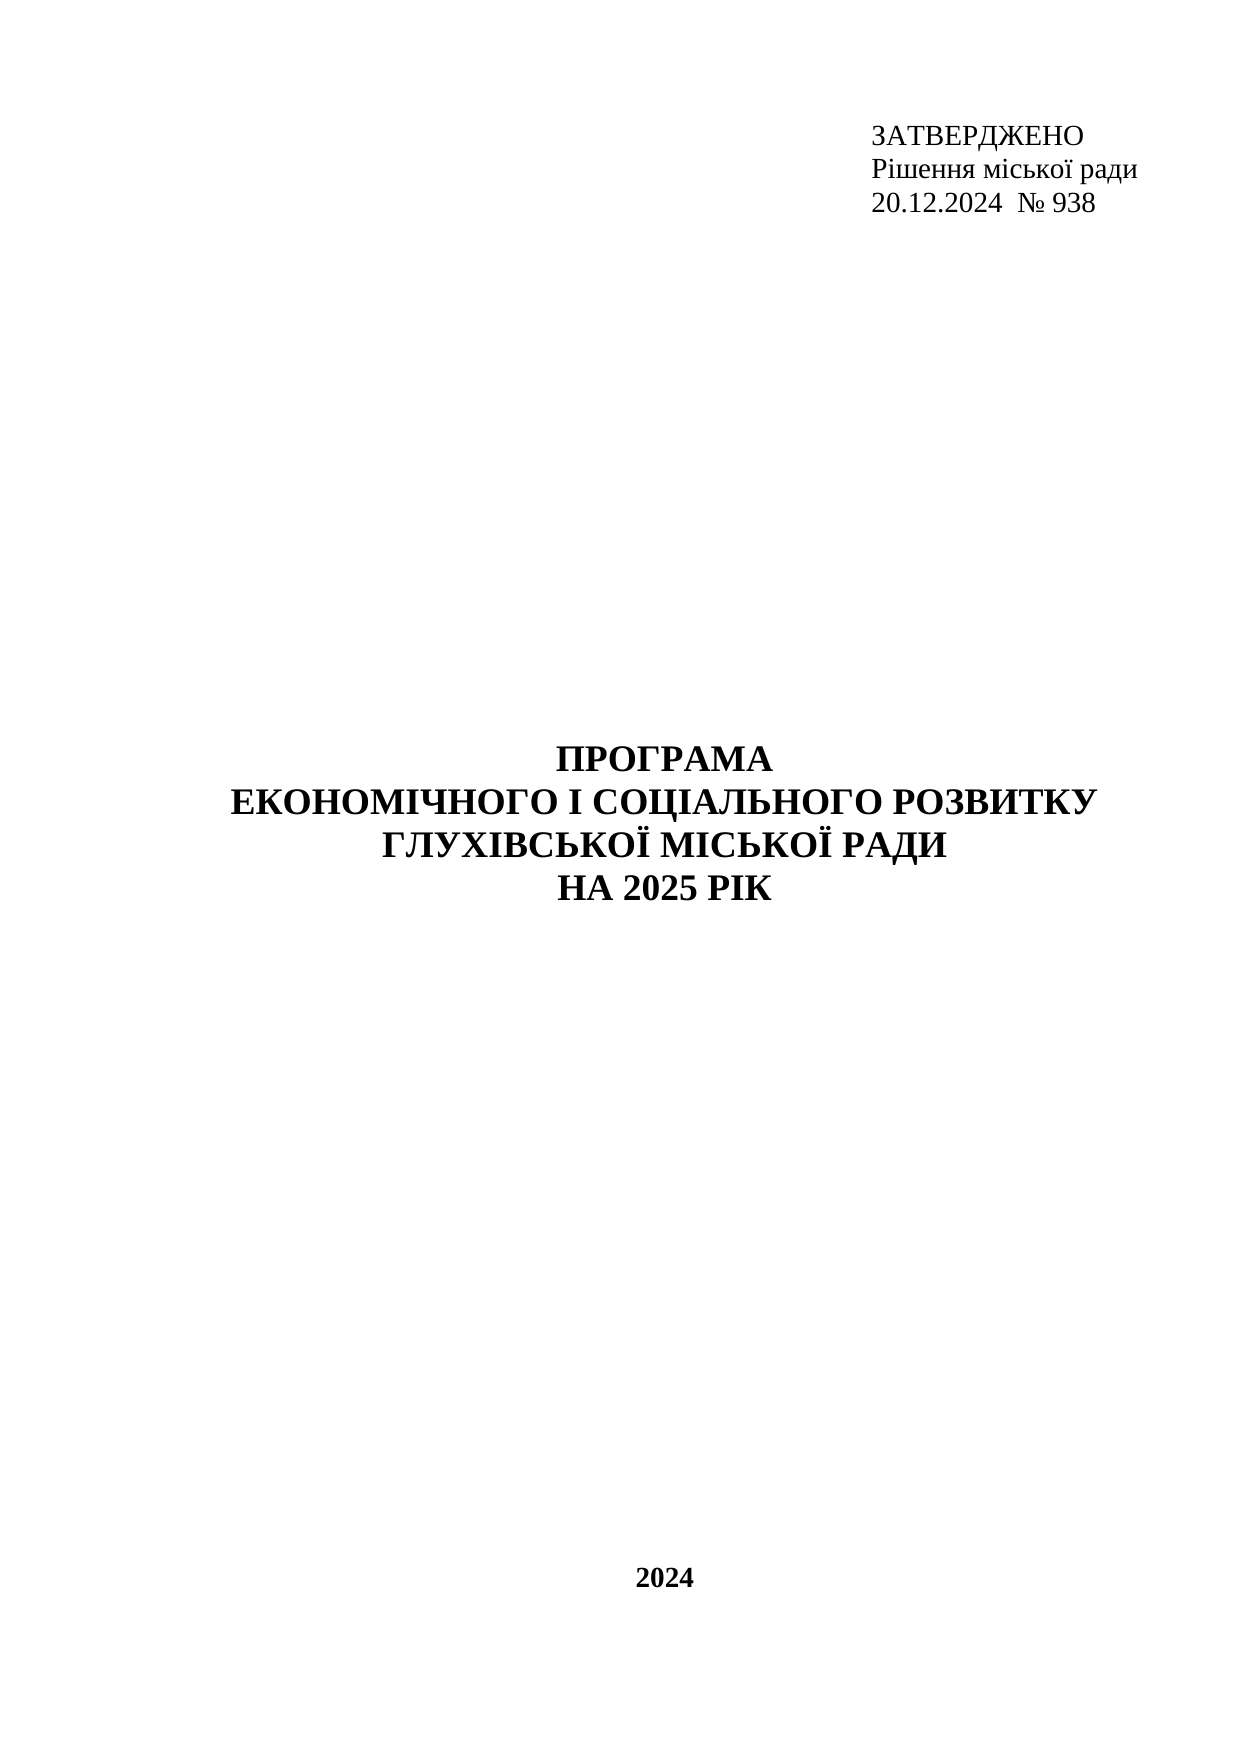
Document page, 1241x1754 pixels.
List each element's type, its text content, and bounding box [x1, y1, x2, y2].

text ЕКОНОМІЧНОГО І СОЦІАЛЬНОГО РОЗВИТКУ [177, 779, 1152, 822]
text 2024 [177, 1560, 1152, 1594]
text ПРОГРАМА [177, 736, 1152, 779]
text Рішення міської ради [871, 152, 1152, 185]
text ГЛУХІВСЬКОЇ МІСЬКОЇ РАДИ [177, 822, 1152, 866]
text ЗАТВЕРДЖЕНО [871, 118, 1152, 152]
text 20.12.2024 № 938 [871, 185, 1152, 219]
text НА 2025 РІК [177, 866, 1152, 909]
